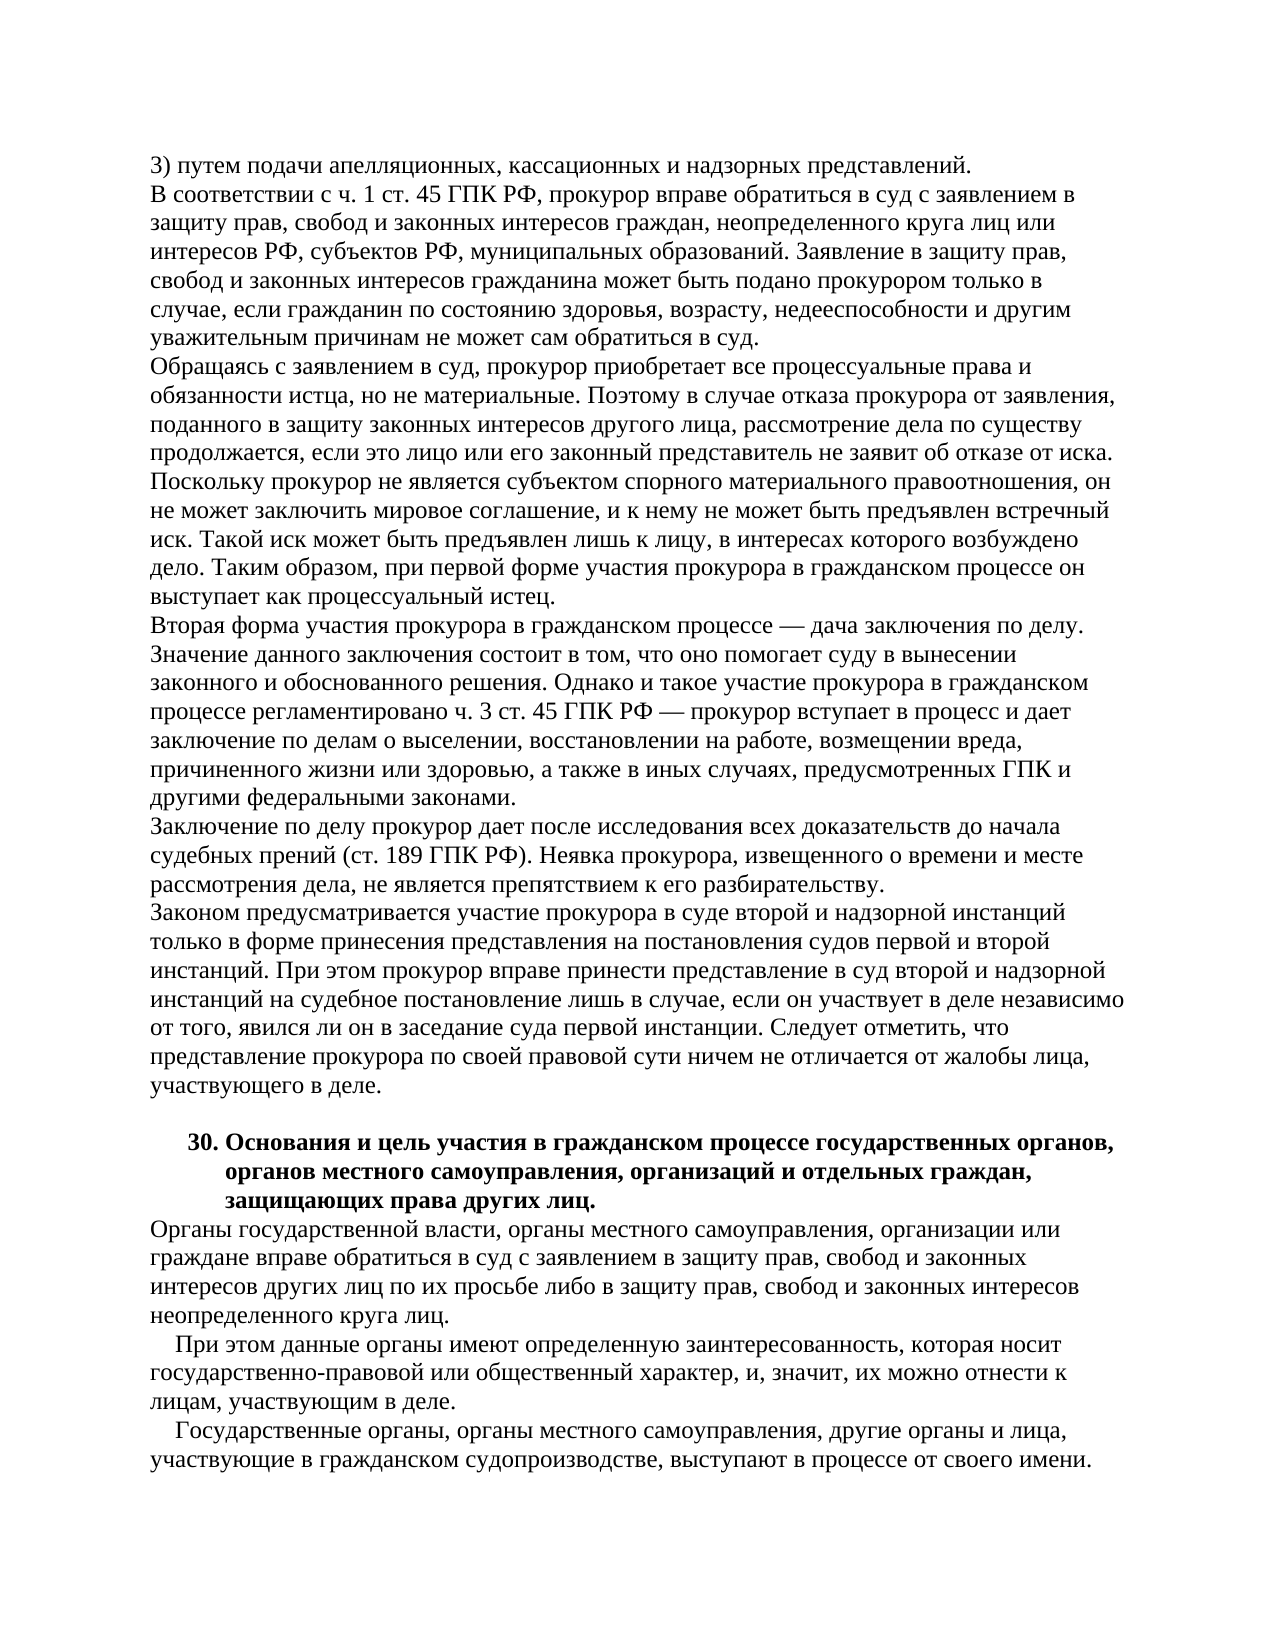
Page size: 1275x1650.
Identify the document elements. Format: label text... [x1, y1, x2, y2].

text 3) путем подачи апелляционных, кассационных и надзорных представлений. [150, 150, 1125, 179]
text Законом предусматривается участие прокурора в суде второй и надзорной инстанций только в форме принесения представления на постановления судов первой и второй инстанций. При этом прокурор вправе принести представление в суд второй и надзорной инстанций на судебное постановление лишь в случае, если он участвует в деле независимо от того, явился ли он в заседание суда первой инстанции. Следует отметить, что представление прокурора по своей правовой сути ничем не отличается от жалобы лица, участвующего в деле. [150, 897, 1125, 1099]
text Органы государственной власти, органы местного самоуправления, организации или граждане вправе обратиться в суд с заявлением в защиту прав, свобод и законных интересов других лиц по их просьбе либо в защиту прав, свобод и законных интересов неопределенного круга лиц. [150, 1214, 1125, 1329]
text Вторая форма участия прокурора в гражданском процессе — дача заключения по делу. Значение данного заключения состоит в том, что оно помогает суду в вынесении законного и обоснованного решения. Однако и такое участие прокурора в гражданском процессе регламентировано ч. 3 ст. 45 ГПК РФ — прокурор вступает в процесс и дает заключение по делам о выселении, восстановлении на работе, возмещении вреда, причиненного жизни или здоровью, а также в иных случаях, предусмотренных ГПК и другими федеральными законами. [150, 610, 1125, 811]
text При этом данные органы имеют определенную заинтересованность, которая носит государственно-правовой или общественный характер, и, значит, их можно отнести к лицам, участвующим в деле. [150, 1329, 1125, 1415]
text Государственные органы, органы местного самоуправления, другие органы и лица, участвующие в гражданском судопроизводстве, выступают в процессе от своего имени. [150, 1415, 1125, 1472]
text Обращаясь с заявлением в суд, прокурор приобретает все процессуальные права и обязанности истца, но не материальные. Поэтому в случае отказа прокурора от заявления, поданного в защиту законных интересов другого лица, рассмотрение дела по существу продолжается, если это лицо или его законный представитель не заявит об отказе от иска. Поскольку прокурор не является субъектом спорного материального правоотношения, он не может заключить мировое соглашение, и к нему не может быть предъявлен встречный иск. Такой иск может быть предъявлен лишь к лицу, в интересах которого возбуждено дело. Таким образом, при первой форме участия прокурора в гражданском процессе он выступает как процессуальный истец. [150, 351, 1125, 610]
list Основания и цель участия в гражданском процессе государственных органов, органов местного самоуправления, организаций и отдельных граждан, защищающих права других лиц. [187, 1127, 1125, 1214]
text В соответствии с ч. 1 ст. 45 ГПК РФ, прокурор вправе обратиться в суд с заявлением в защиту прав, свобод и законных интересов граждан, неопределенного круга лиц или интересов РФ, субъектов РФ, муниципальных образований. Заявление в защиту прав, свобод и законных интересов гражданина может быть подано прокурором только в случае, если гражданин по состоянию здоровья, возрасту, недееспособности и другим уважительным причинам не может сам обратиться в суд. [150, 179, 1125, 351]
text Заключение по делу прокурор дает после исследования всех доказательств до начала судебных прений (ст. 189 ГПК РФ). Неявка прокурора, извещенного о времени и месте рассмотрения дела, не является препятствием к его разбирательству. [150, 811, 1125, 897]
